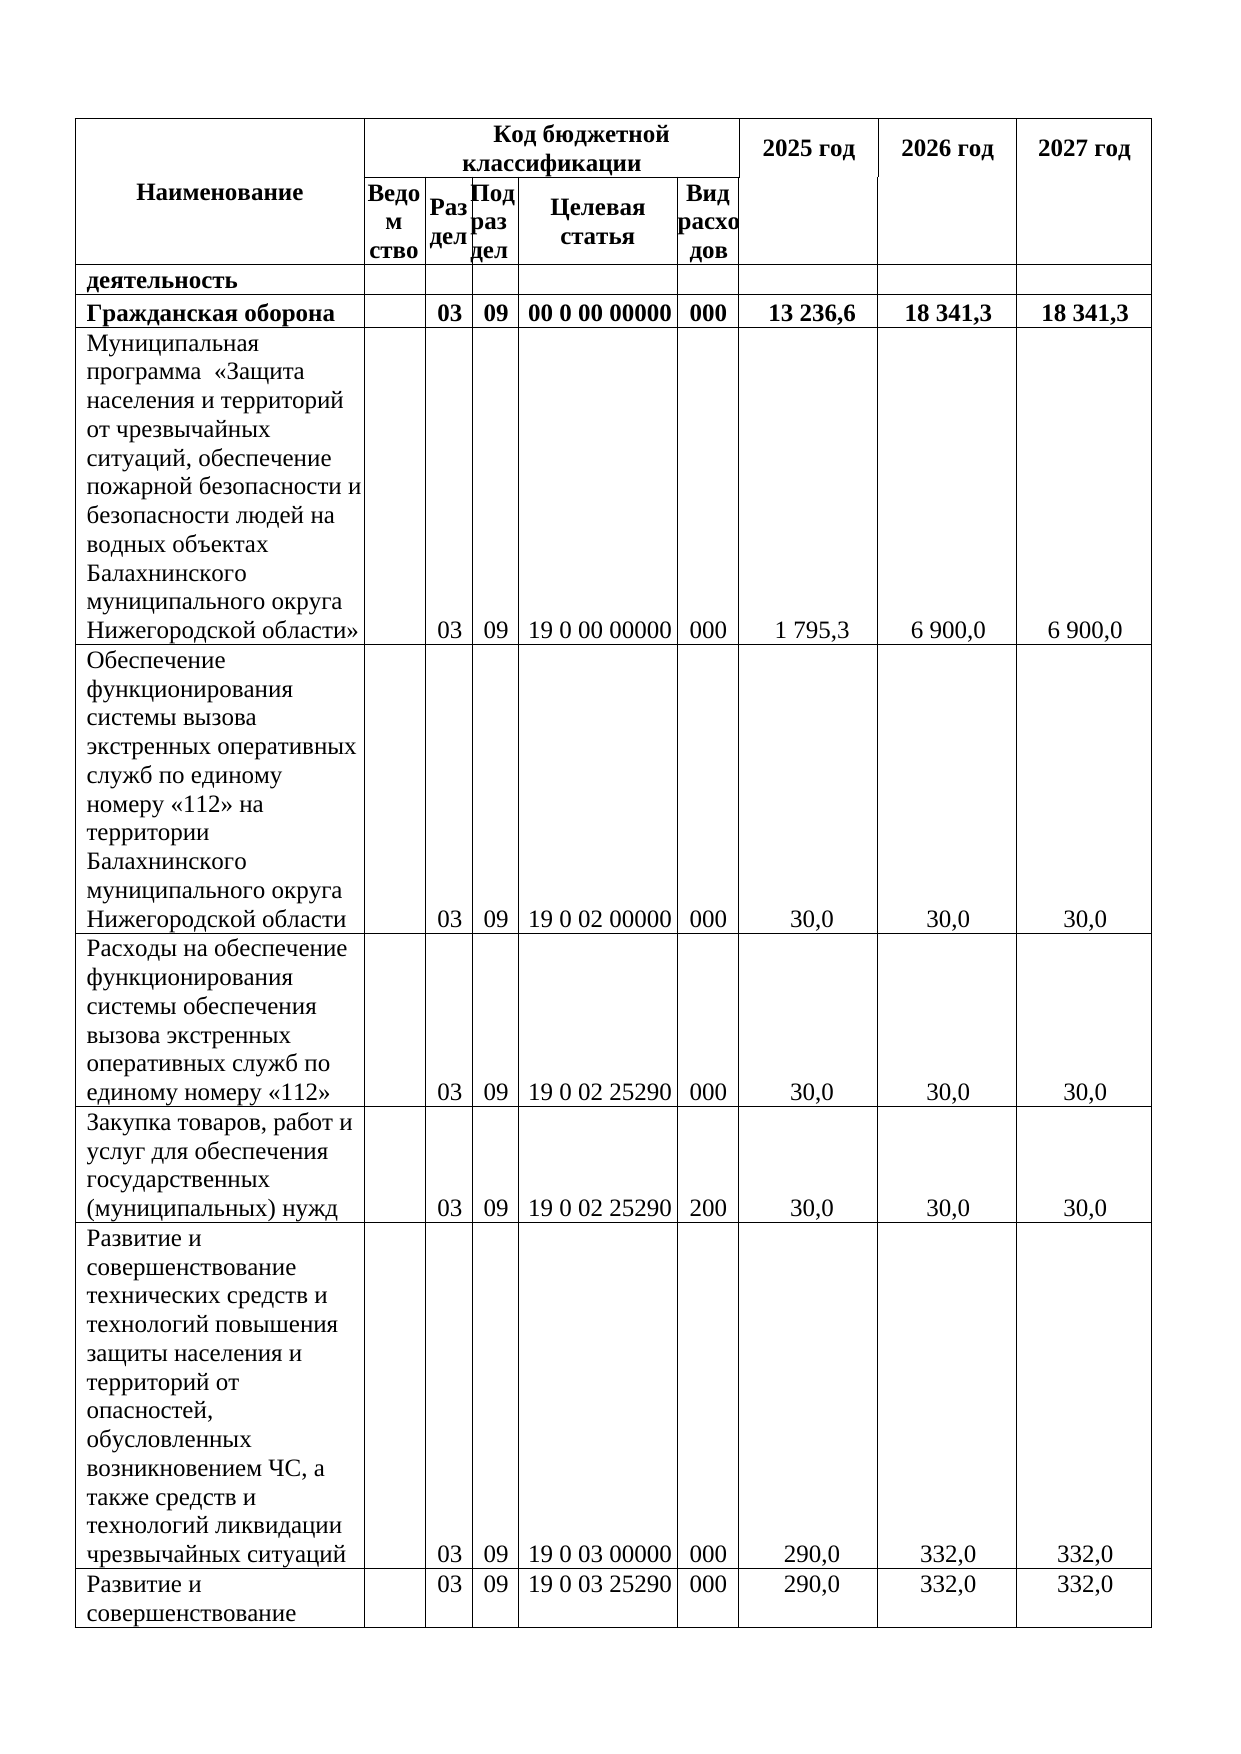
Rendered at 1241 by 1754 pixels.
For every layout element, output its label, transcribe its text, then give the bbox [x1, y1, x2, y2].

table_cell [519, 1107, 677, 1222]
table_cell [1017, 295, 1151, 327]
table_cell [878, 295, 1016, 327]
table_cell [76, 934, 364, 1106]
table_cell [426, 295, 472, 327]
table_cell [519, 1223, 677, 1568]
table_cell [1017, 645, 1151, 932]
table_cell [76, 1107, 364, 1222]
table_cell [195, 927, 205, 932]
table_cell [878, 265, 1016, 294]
table_cell Под раз дел [473, 178, 518, 264]
table_header 2025 год [740, 119, 878, 177]
table_cell Целевая статья [519, 178, 677, 264]
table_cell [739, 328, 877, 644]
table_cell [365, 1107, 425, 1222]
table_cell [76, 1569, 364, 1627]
table_header 2027 год [1017, 119, 1151, 177]
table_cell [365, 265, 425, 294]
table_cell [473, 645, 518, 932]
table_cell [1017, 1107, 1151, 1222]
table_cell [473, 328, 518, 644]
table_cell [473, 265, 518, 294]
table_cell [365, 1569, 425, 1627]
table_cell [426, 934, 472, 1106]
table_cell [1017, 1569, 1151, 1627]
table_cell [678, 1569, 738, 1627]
table_header Наименование [76, 119, 364, 264]
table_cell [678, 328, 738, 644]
table_header Код бюджетной классификации [365, 119, 739, 177]
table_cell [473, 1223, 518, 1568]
table_cell [878, 177, 1016, 264]
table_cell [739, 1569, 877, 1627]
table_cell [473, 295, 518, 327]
table_cell Вид расходов [678, 178, 738, 264]
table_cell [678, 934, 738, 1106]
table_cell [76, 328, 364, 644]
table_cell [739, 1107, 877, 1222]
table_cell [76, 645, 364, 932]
table_cell Ведом ство [365, 178, 425, 264]
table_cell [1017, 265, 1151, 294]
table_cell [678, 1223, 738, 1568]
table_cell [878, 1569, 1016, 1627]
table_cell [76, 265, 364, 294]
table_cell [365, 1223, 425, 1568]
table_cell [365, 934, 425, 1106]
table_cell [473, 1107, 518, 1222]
table_cell Раз дел [426, 178, 472, 264]
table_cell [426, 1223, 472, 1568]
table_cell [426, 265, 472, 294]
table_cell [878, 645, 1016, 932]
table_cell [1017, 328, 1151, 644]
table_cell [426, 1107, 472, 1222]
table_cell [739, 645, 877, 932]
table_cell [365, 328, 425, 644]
table_cell [1017, 177, 1151, 264]
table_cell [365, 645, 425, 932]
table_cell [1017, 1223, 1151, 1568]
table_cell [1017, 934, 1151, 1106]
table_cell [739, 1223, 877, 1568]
table_header 2026 год [879, 119, 1016, 177]
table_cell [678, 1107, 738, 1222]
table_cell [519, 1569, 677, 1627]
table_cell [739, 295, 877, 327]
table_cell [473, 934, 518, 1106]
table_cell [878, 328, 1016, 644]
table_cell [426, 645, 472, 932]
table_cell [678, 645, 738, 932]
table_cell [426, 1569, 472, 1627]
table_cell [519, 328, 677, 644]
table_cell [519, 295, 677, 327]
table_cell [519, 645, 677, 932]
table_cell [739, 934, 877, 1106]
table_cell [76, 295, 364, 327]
table_cell [739, 177, 877, 264]
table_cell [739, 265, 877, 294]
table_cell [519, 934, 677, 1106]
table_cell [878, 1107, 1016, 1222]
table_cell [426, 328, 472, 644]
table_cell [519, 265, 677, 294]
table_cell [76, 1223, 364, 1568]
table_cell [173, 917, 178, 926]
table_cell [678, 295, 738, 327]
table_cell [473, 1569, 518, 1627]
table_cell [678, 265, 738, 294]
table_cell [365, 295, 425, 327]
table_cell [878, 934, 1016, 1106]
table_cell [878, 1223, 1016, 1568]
